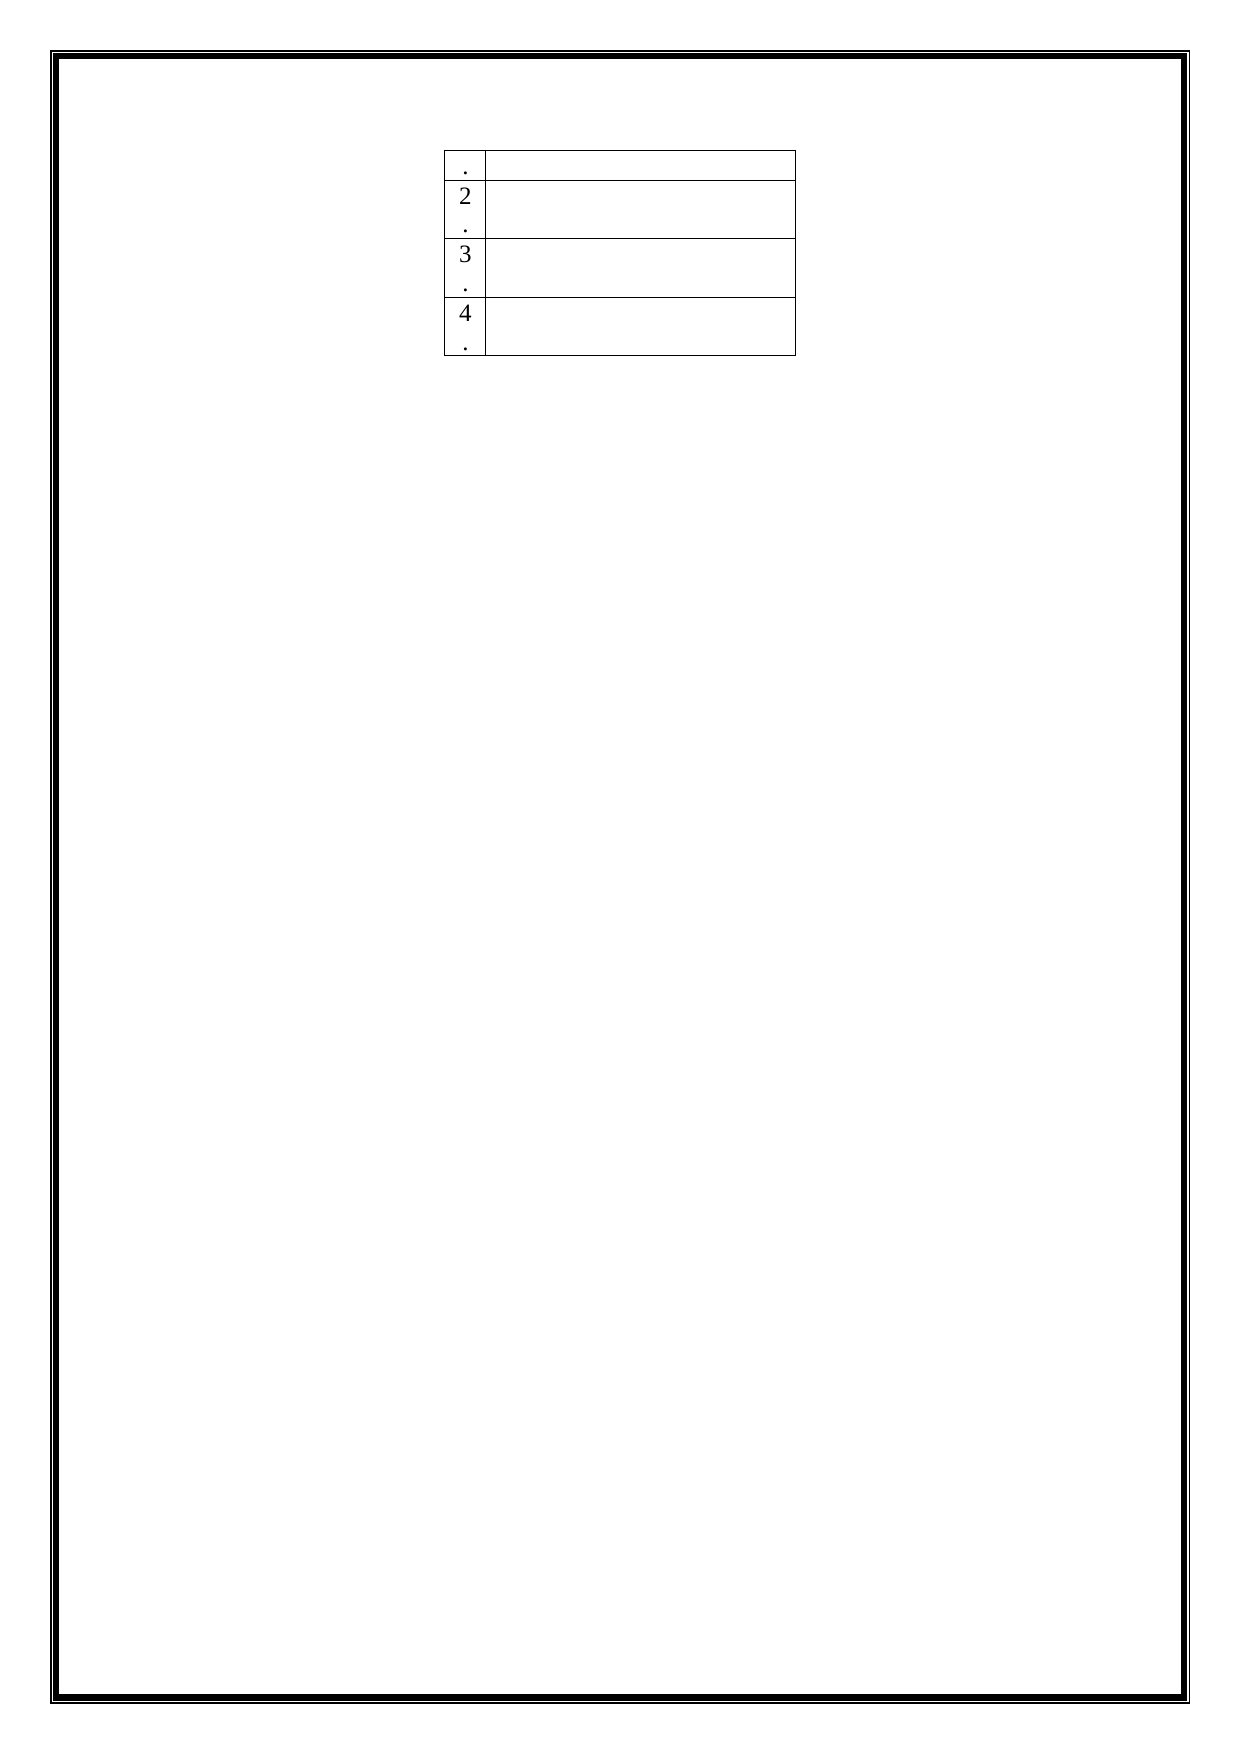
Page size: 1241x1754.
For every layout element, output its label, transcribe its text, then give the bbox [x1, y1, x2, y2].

table_cell [486, 181, 795, 238]
table_header 1. [445, 151, 485, 180]
table_cell 3. [445, 239, 485, 297]
table_cell [486, 239, 795, 297]
table_cell 4. [445, 298, 485, 355]
table_cell [486, 298, 795, 355]
table_cell 2. [445, 181, 485, 238]
table_header [486, 151, 795, 180]
